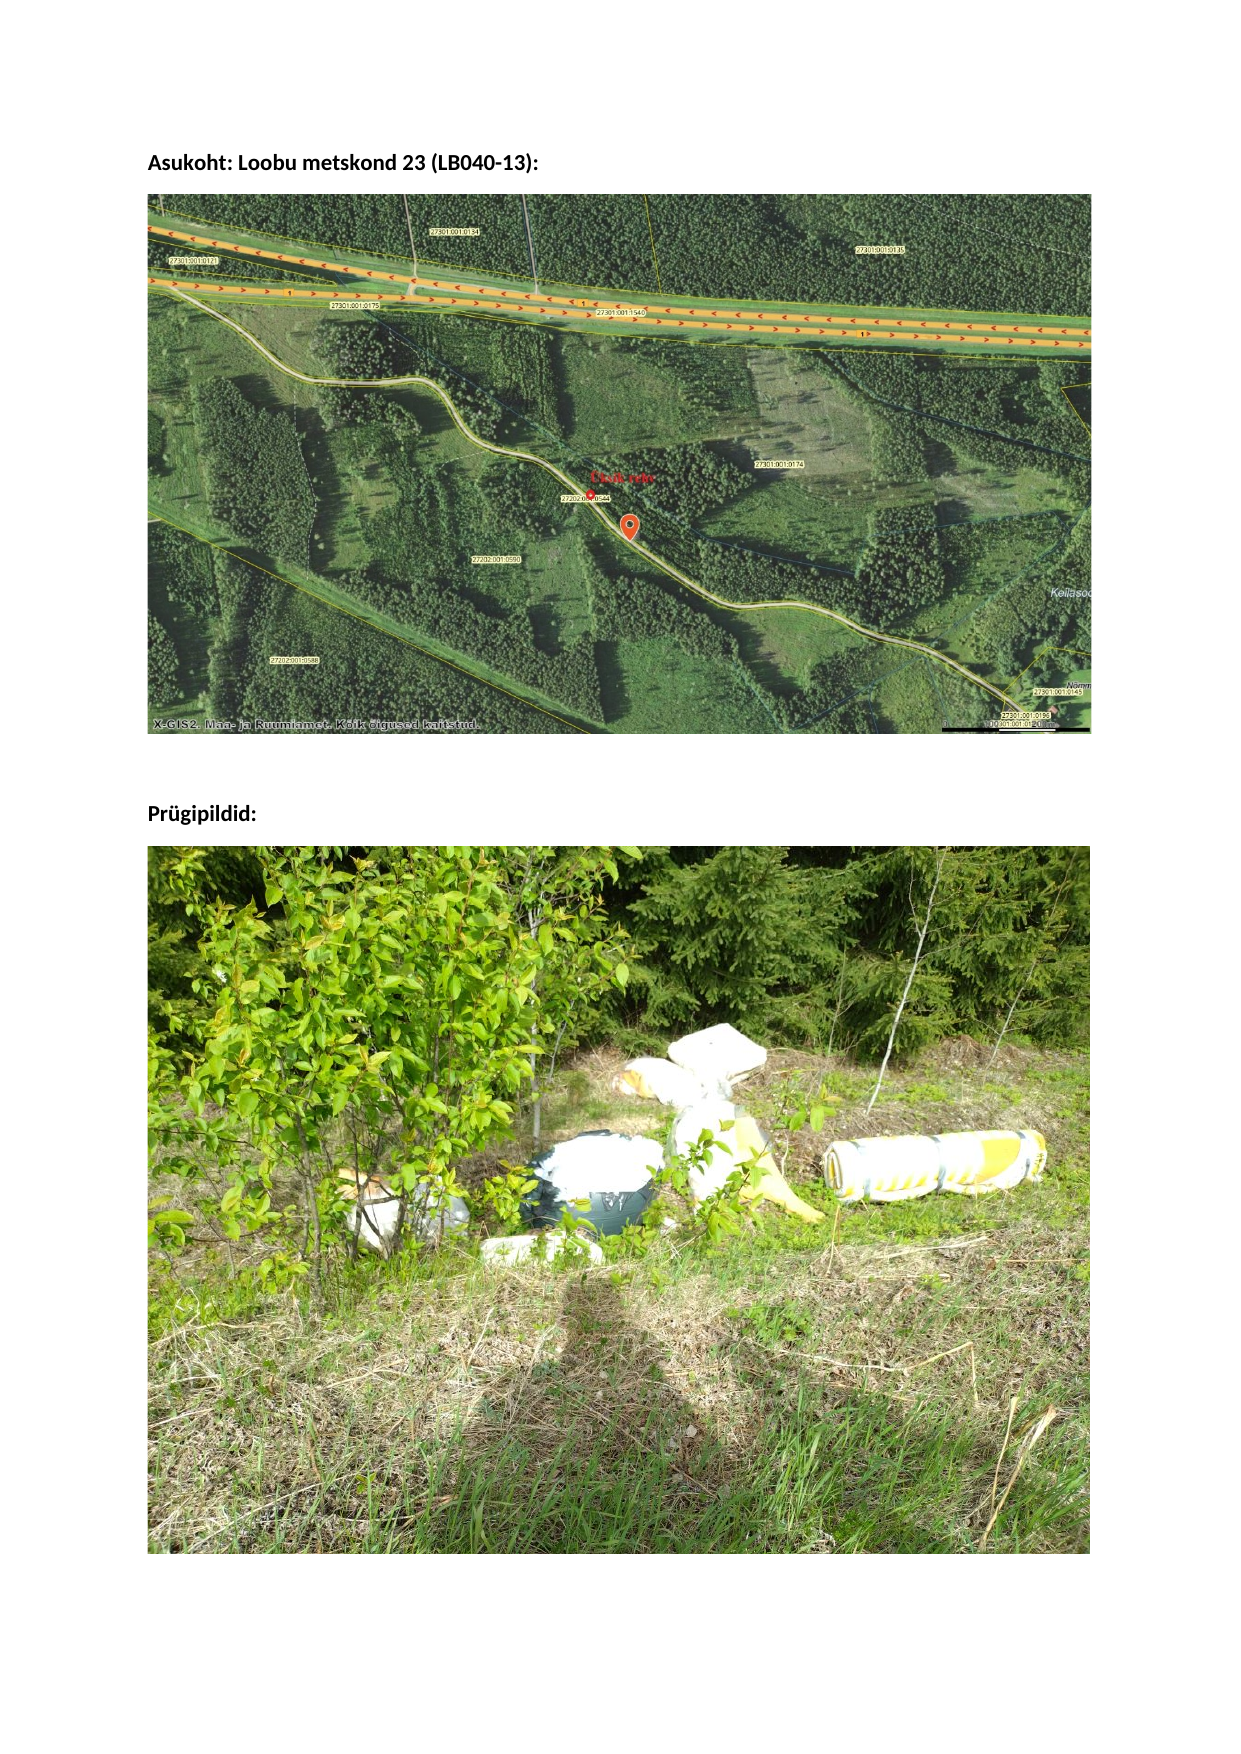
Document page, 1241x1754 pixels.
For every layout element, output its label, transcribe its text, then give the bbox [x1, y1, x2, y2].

text Prügipildid: [148, 799, 1093, 827]
picture [147, 846, 1090, 1554]
picture [147, 194, 1092, 734]
text Asukoht: Loobu metskond 23 (LB040-13): [148, 148, 1093, 176]
